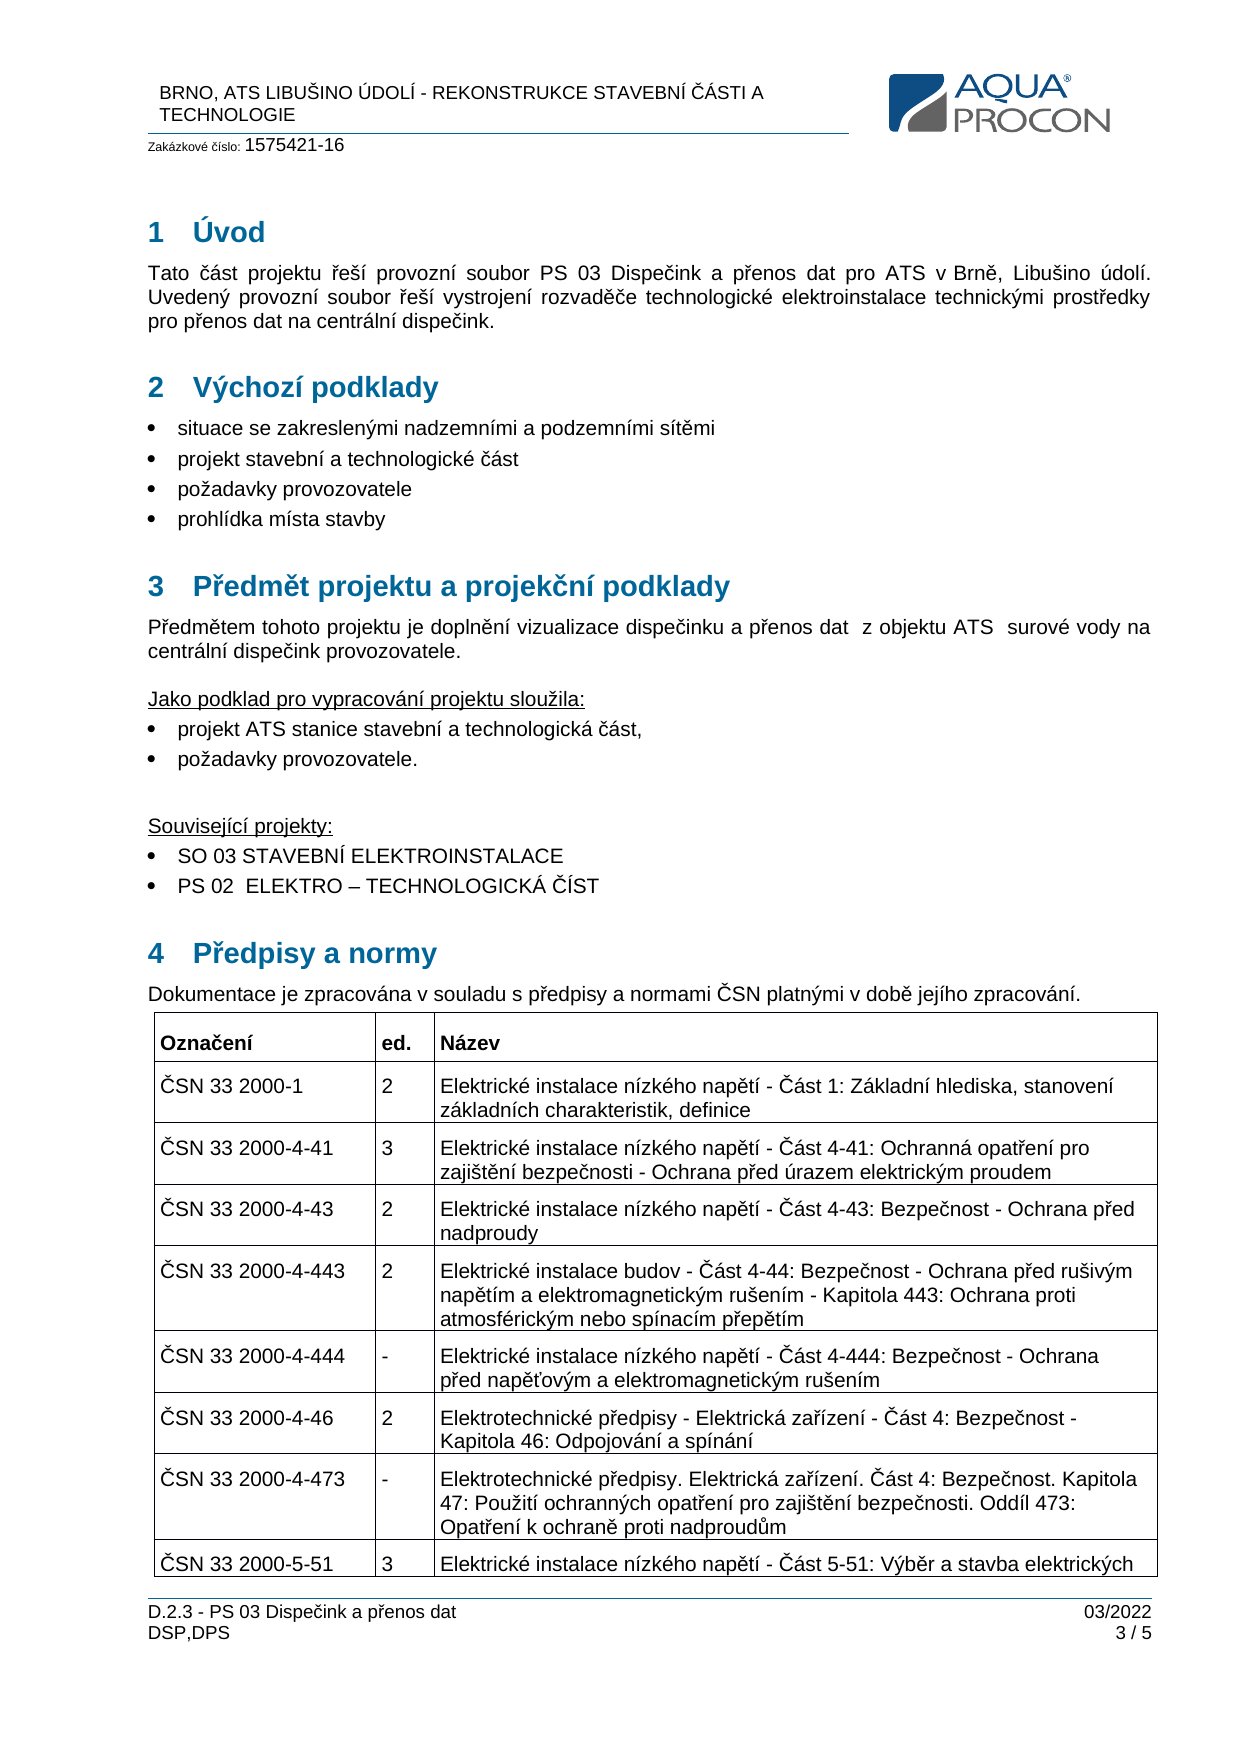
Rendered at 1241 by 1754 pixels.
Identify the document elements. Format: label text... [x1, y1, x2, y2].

table_cell 2 [376, 1062, 434, 1122]
table_cell 2 [376, 1393, 434, 1453]
table_cell Elektrické instalace nízkého napětí - Část 4-41: Ochranná opatření pro zajištění bezpečnosti - Ochrana před úrazem elektrickým proudem [435, 1123, 1157, 1183]
table_cell ČSN 33 2000-5-51 [155, 1540, 375, 1576]
table_cell ČSN 33 2000-1 [155, 1062, 375, 1122]
table_cell 2 [376, 1185, 434, 1245]
table_cell Elektrické instalace nízkého napětí - Část 4-444: Bezpečnost - Ochrana před napěťovým a elektromagnetickým rušením [435, 1331, 1157, 1392]
table_cell 3 [376, 1540, 434, 1576]
text Dokumentace je zpracována v souladu s předpisy a normami ČSN platnými v době jejího zpracování. [148, 982, 1152, 1006]
text Jako podklad pro vypracování projektu sloužila: [148, 687, 1152, 711]
table_cell 2 [376, 1246, 434, 1330]
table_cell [435, 1540, 1157, 1576]
list prohlídka místa stavby [148, 507, 1152, 531]
text Související projekty: [148, 814, 1152, 838]
table_cell Elektrické instalace budov - Část 4-44: Bezpečnost - Ochrana před rušivým napětím a elektromagnetickým rušením - Kapitola 443: Ochrana proti atmosférickým nebo spínacím přepětím [435, 1246, 1157, 1330]
table_header Název [435, 1013, 1157, 1061]
list požadavky provozovatele [148, 477, 1152, 501]
list projekt ATS stanice stavební a technologická část, [148, 717, 1152, 741]
list požadavky provozovatele. [148, 747, 1152, 771]
table_header Označení [155, 1013, 375, 1061]
table_cell ČSN 33 2000-4-443 [155, 1246, 375, 1330]
subtitle Předmět projektu a projekční podklady [148, 569, 1152, 602]
table_cell Elektrické instalace nízkého napětí - Část 1: Základní hlediska, stanovení základních charakteristik, definice [435, 1062, 1157, 1122]
table_cell ČSN 33 2000-4-473 [155, 1454, 375, 1539]
text Tato část projektu řeší provozní soubor PS 03 Dispečink a přenos dat pro ATS v Brně, Libušino údolí. Uvedený provozní soubor řeší vystrojení rozvaděče technologické elektroinstalace technickými prostředky pro přenos dat na centrální dispečink. [148, 261, 1152, 333]
table_cell 3 [376, 1123, 434, 1183]
table_cell Elektrické instalace nízkého napětí - Část 4-43: Bezpečnost - Ochrana před nadproudy [435, 1185, 1157, 1245]
list projekt stavební a technologické část [148, 446, 1152, 471]
table_header ed. [376, 1013, 434, 1061]
table_cell - [376, 1331, 434, 1392]
subtitle Předpisy a normy [148, 936, 1152, 969]
list PS 02 ELEKTRO – TECHNOLOGICKÁ ČÍST [148, 874, 1152, 898]
table_cell Elektrotechnické předpisy - Elektrická zařízení - Část 4: Bezpečnost - Kapitola 46: Odpojování a spínání [435, 1393, 1157, 1453]
subtitle Výchozí podklady [148, 370, 1152, 404]
text Předmětem tohoto projektu je doplnění vizualizace dispečinku a přenos dat z objektu ATS surové vody na centrální dispečink provozovatele. [148, 615, 1152, 663]
table_cell ČSN 33 2000-4-444 [155, 1331, 375, 1392]
table_cell ČSN 33 2000-4-46 [155, 1393, 375, 1453]
list situace se zakreslenými nadzemními a podzemními sítěmi [148, 416, 1152, 440]
subtitle Úvod [148, 215, 1152, 248]
list SO 03 STAVEBNÍ ELEKTROINSTALACE [148, 844, 1152, 868]
table_cell ČSN 33 2000-4-43 [155, 1185, 375, 1245]
table_cell - [376, 1454, 434, 1539]
table_cell ČSN 33 2000-4-41 [155, 1123, 375, 1183]
table_cell Elektrotechnické předpisy. Elektrická zařízení. Část 4: Bezpečnost. Kapitola 47: Použití ochranných opatření pro zajištění bezpečnosti. Oddíl 473: Opatření k ochraně proti nadproudům [435, 1454, 1157, 1539]
